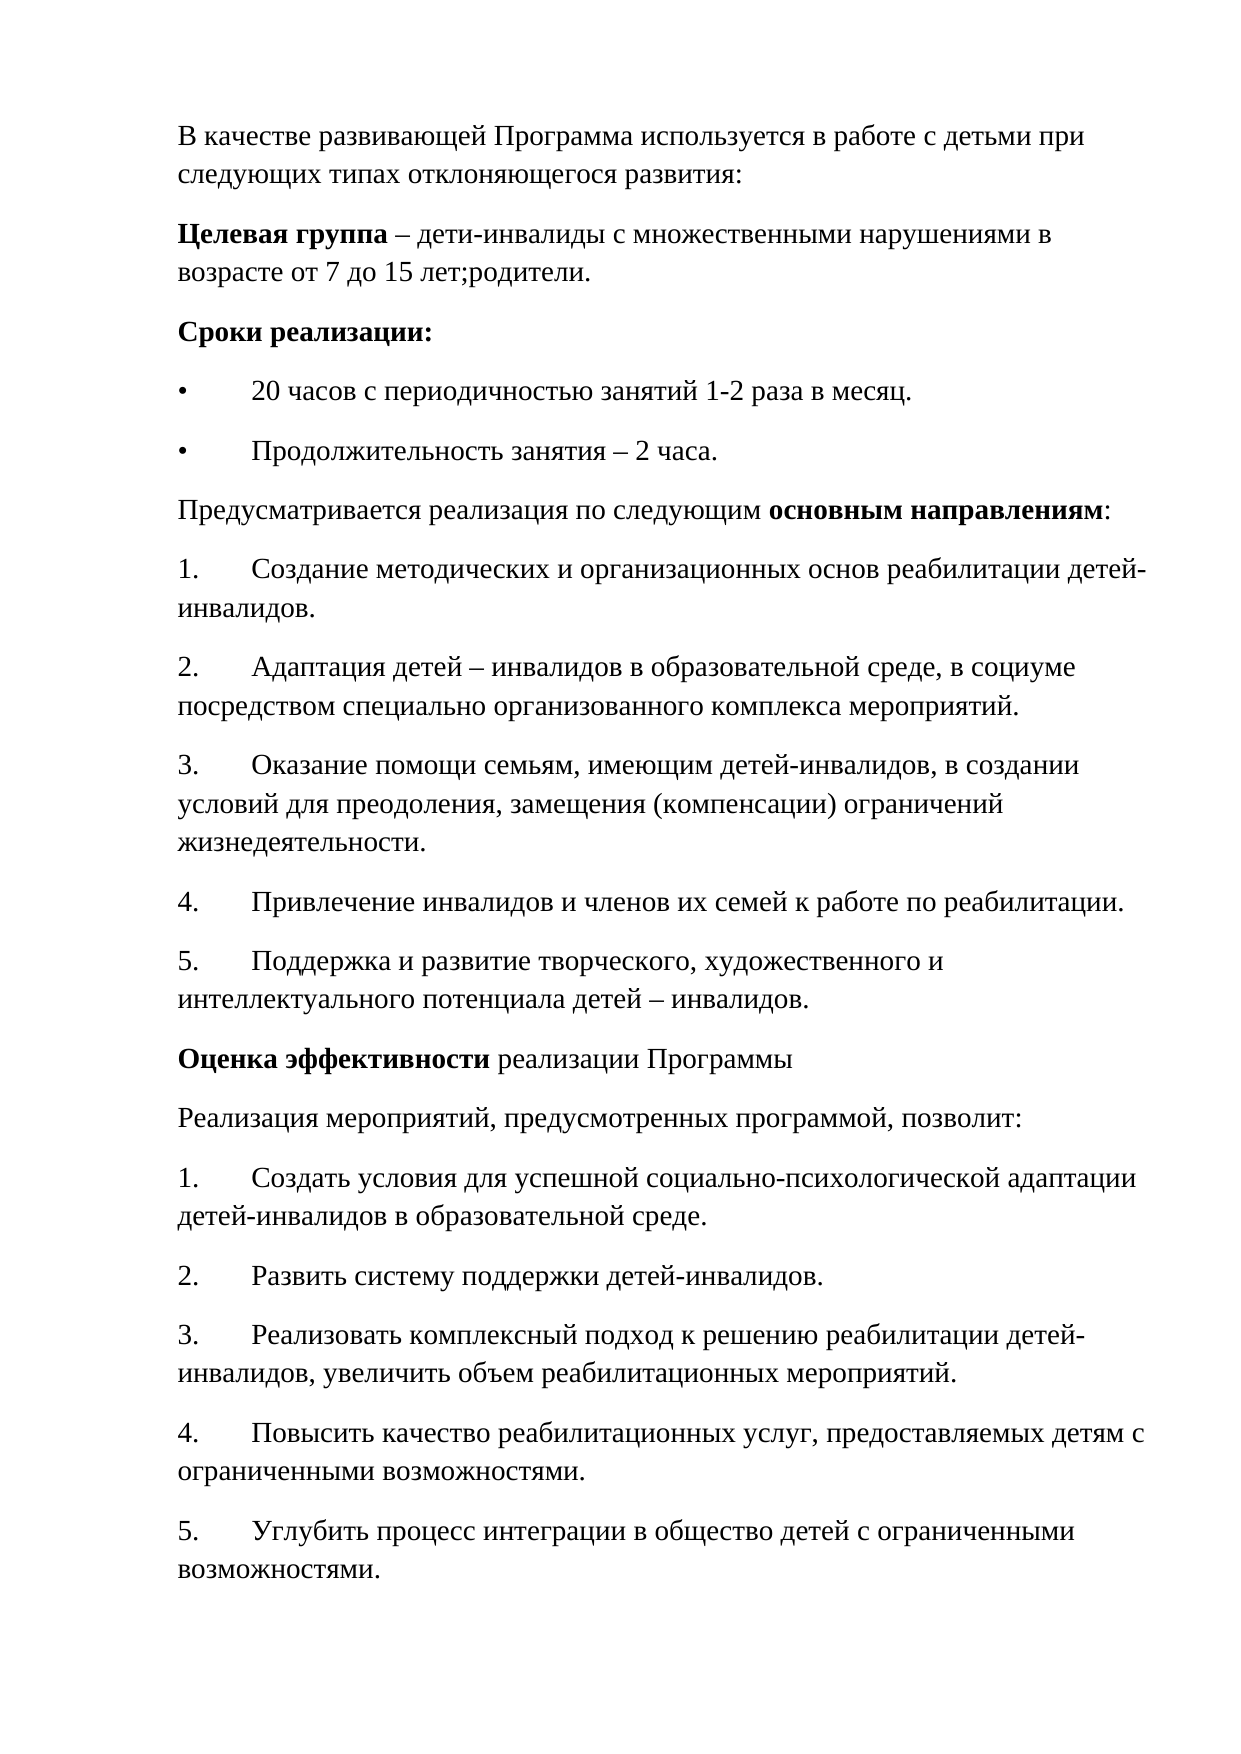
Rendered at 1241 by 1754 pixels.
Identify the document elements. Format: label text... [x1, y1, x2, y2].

text Предусматривается реализация по следующим основным направлениям: [177, 492, 1152, 526]
text 2. Адаптация детей – инвалидов в образовательной среде, в социуме посредством специально организованного комплекса мероприятий. [177, 649, 1152, 721]
text Оценка эффективности реализации Программы [177, 1041, 1152, 1074]
text 4. Привлечение инвалидов и членов их семей к работе по реабилитации. [177, 884, 1152, 917]
text 5. Углубить процесс интеграции в общество детей с ограниченными возможностями. [177, 1513, 1152, 1585]
text 5. Поддержка и развитие творческого, художественного и интеллектуального потенциала детей – инвалидов. [177, 943, 1152, 1015]
text Реализация мероприятий, предусмотренных программой, позволит: [177, 1100, 1152, 1134]
text • Продолжительность занятия – 2 часа. [177, 433, 1152, 466]
text Целевая группа – дети-инвалиды с множественными нарушениями в возрасте от 7 до 15 лет;родители. [177, 216, 1152, 288]
text • 20 часов с периодичностью занятий 1-2 раза в месяц. [177, 373, 1152, 407]
text 3. Оказание помощи семьям, имеющим детей-инвалидов, в создании условий для преодоления, замещения (компенсации) ограничений жизнедеятельности. [177, 747, 1152, 858]
text Сроки реализации: [177, 314, 1152, 347]
text 2. Развить систему поддержки детей-инвалидов. [177, 1258, 1152, 1291]
text 1. Создание методических и организационных основ реабилитации детей-инвалидов. [177, 551, 1152, 623]
text 1. Создать условия для успешной социально-психологической адаптации детей-инвалидов в образовательной среде. [177, 1160, 1152, 1232]
text 4. Повысить качество реабилитационных услуг, предоставляемых детям с ограниченными возможностями. [177, 1415, 1152, 1487]
text 3. Реализовать комплексный подход к решению реабилитации детей-инвалидов, увеличить объем реабилитационных мероприятий. [177, 1317, 1152, 1389]
text В качестве развивающей Программа используется в работе с детьми при следующих типах отклоняющегося развития: [177, 118, 1152, 190]
